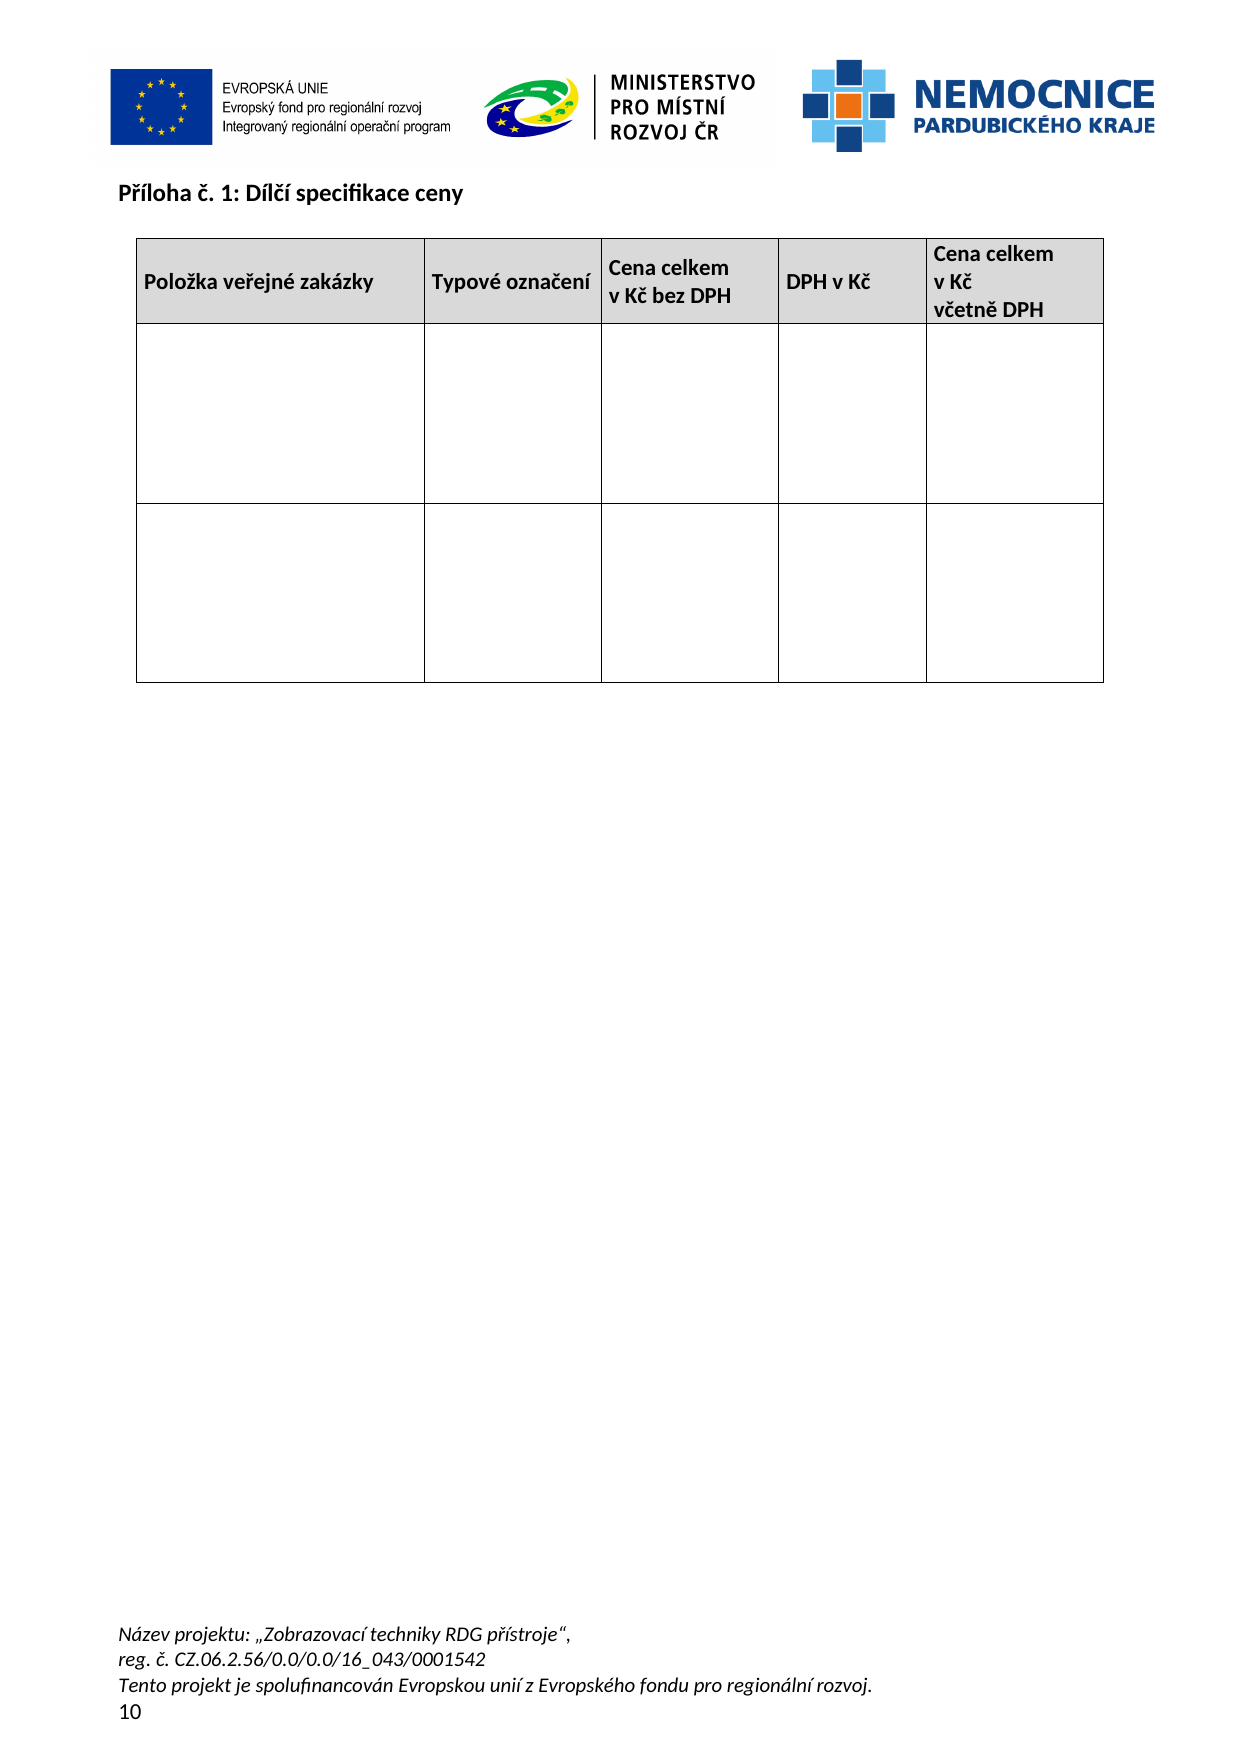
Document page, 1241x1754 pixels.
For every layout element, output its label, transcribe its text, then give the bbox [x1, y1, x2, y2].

table_cell [779, 504, 926, 682]
table_cell [137, 324, 424, 503]
table_header Typové označení [425, 239, 601, 323]
table_header DPH v Kč [779, 239, 926, 323]
table_cell [779, 324, 926, 503]
table_cell [425, 324, 601, 503]
table_cell [137, 504, 424, 682]
table_header Položka veřejné zakázky [137, 239, 424, 323]
table_cell [602, 504, 778, 682]
table_cell [927, 324, 1103, 503]
table_cell [602, 324, 778, 503]
table_header Cena celkem v Kč bez DPH [602, 239, 778, 323]
picture [801, 58, 1155, 153]
table_cell [425, 504, 601, 682]
subtitle Příloha č. 1: Dílčí specifikace ceny [118, 177, 1122, 208]
picture [88, 43, 777, 170]
table_header Cena celkem v Kč včetně DPH [927, 239, 1103, 323]
table_cell [927, 504, 1103, 682]
